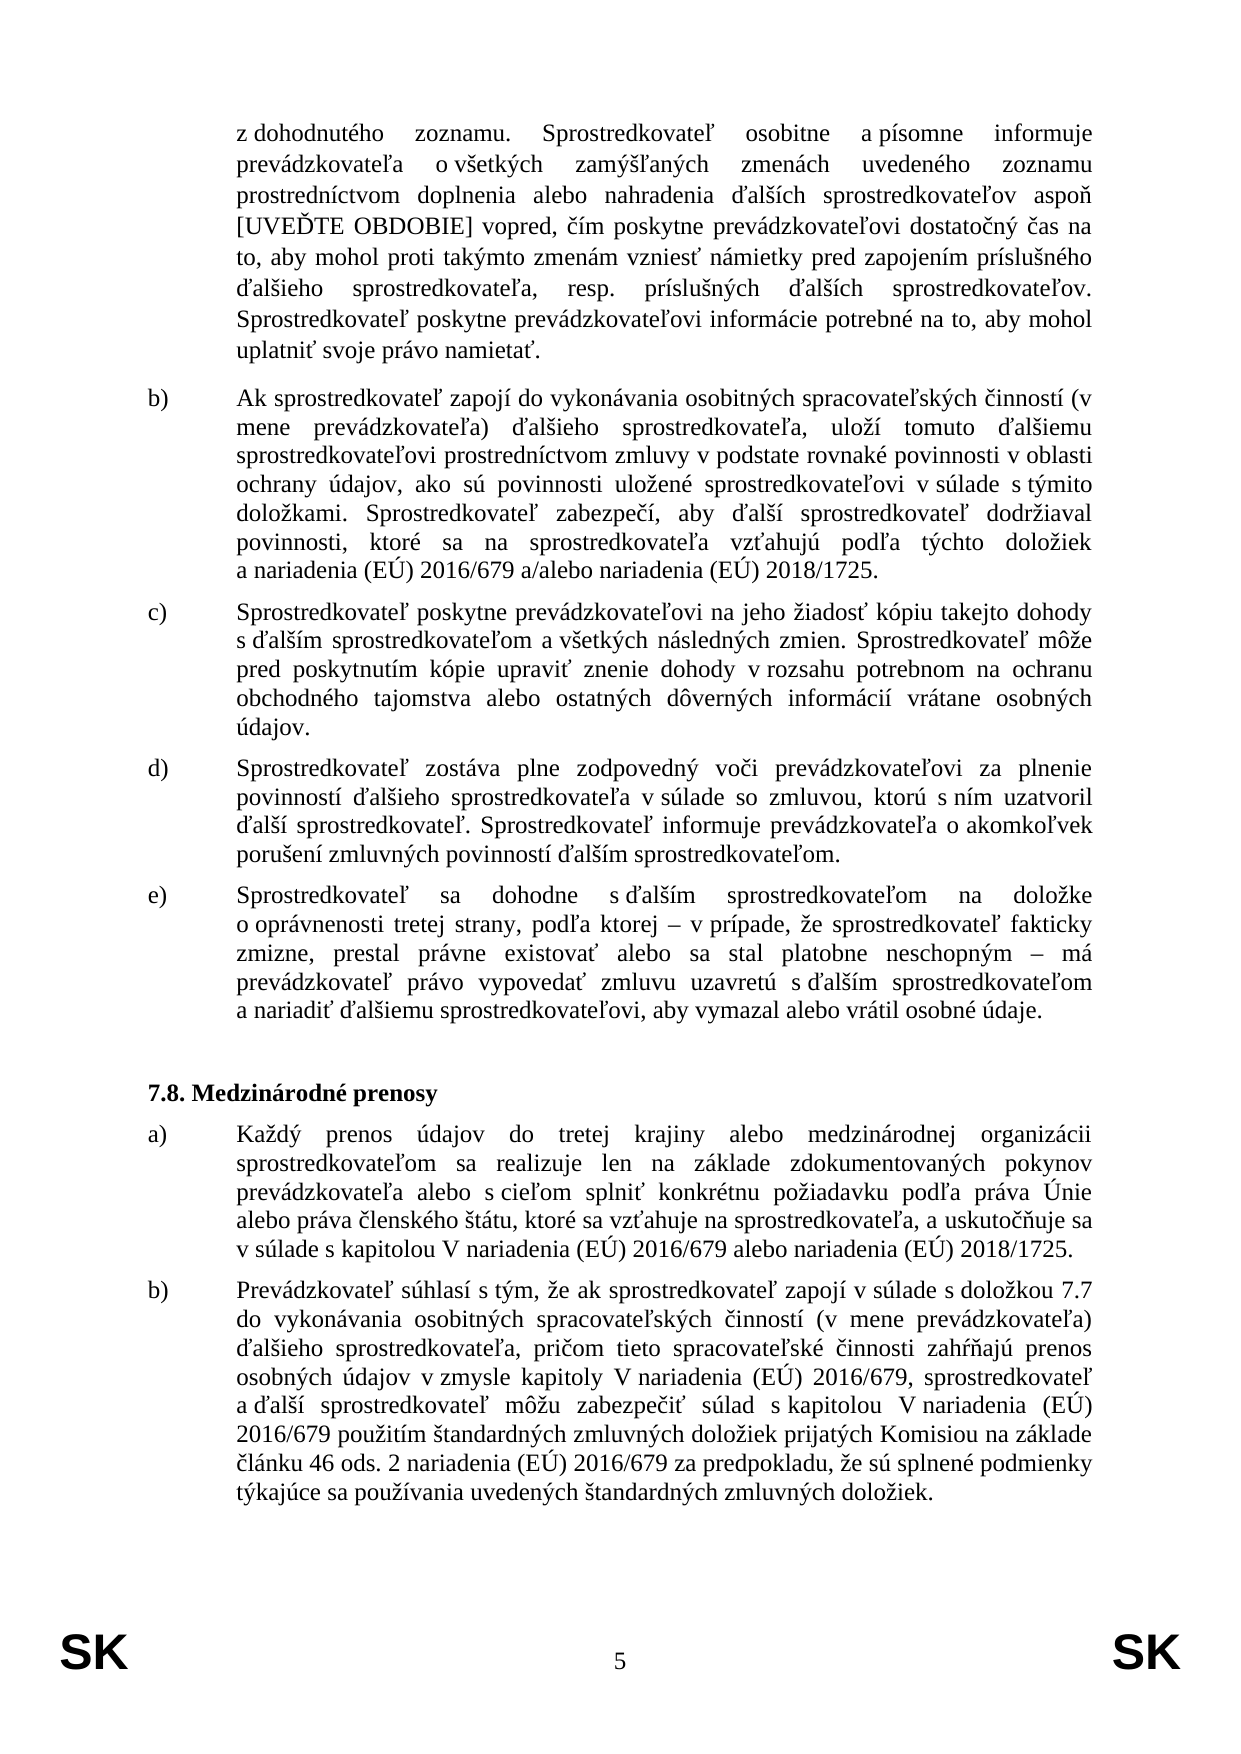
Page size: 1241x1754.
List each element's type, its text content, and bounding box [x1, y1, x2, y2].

text 7.8. Medzinárodné prenosy [148, 1078, 1093, 1107]
text a) Každý prenos údajov do tretej krajiny alebo medzinárodnej organizácii sprostredkovateľom sa realizuje len na základe zdokumentovaných pokynov prevádzkovateľa alebo s cieľom splniť konkrétnu požiadavku podľa práva Únie alebo práva členského štátu, ktoré sa vzťahuje na sprostredkovateľa, a uskutočňuje sa v súlade s kapitolou V nariadenia (EÚ) 2016/679 alebo nariadenia (EÚ) 2018/1725. [148, 1119, 1093, 1263]
text b) Prevádzkovateľ súhlasí s tým, že ak sprostredkovateľ zapojí v súlade s doložkou 7.7 do vykonávania osobitných spracovateľských činností (v mene prevádzkovateľa) ďalšieho sprostredkovateľa, pričom tieto spracovateľské činnosti zahŕňajú prenos osobných údajov v zmysle kapitoly V nariadenia (EÚ) 2016/679, sprostredkovateľ a ďalší sprostredkovateľ môžu zabezpečiť súlad s kapitolou V nariadenia (EÚ) 2016/679 použitím štandardných zmluvných doložiek prijatých Komisiou na základe článku 46 ods. 2 nariadenia (EÚ) 2016/679 za predpokladu, že sú splnené podmienky týkajúce sa používania uvedených štandardných zmluvných doložiek. [148, 1276, 1093, 1506]
text c) Sprostredkovateľ poskytne prevádzkovateľovi na jeho žiadosť kópiu takejto dohody s ďalším sprostredkovateľom a všetkých následných zmien. Sprostredkovateľ môže pred poskytnutím kópie upraviť znenie dohody v rozsahu potrebnom na ochranu obchodného tajomstva alebo ostatných dôverných informácií vrátane osobných údajov. [148, 597, 1093, 741]
text e) Sprostredkovateľ sa dohodne s ďalším sprostredkovateľom na doložke o oprávnenosti tretej strany, podľa ktorej – v prípade, že sprostredkovateľ fakticky zmizne, prestal právne existovať alebo sa stal platobne neschopným – má prevádzkovateľ právo vypovedať zmluvu uzavretú s ďalším sprostredkovateľom a nariadiť ďalšiemu sprostredkovateľovi, aby vymazal alebo vrátil osobné údaje. [148, 881, 1093, 1024]
text b) Ak sprostredkovateľ zapojí do vykonávania osobitných spracovateľských činností (v mene prevádzkovateľa) ďalšieho sprostredkovateľa, uloží tomuto ďalšiemu sprostredkovateľovi prostredníctvom zmluvy v podstate rovnaké povinnosti v oblasti ochrany údajov, ako sú povinnosti uložené sprostredkovateľovi v súlade s týmito doložkami. Sprostredkovateľ zabezpečí, aby ďalší sprostredkovateľ dodržiaval povinnosti, ktoré sa na sprostredkovateľa vzťahujú podľa týchto doložiek a nariadenia (EÚ) 2016/679 a/alebo nariadenia (EÚ) 2018/1725. [148, 383, 1093, 584]
text d) Sprostredkovateľ zostáva plne zodpovedný voči prevádzkovateľovi za plnenie povinností ďalšieho sprostredkovateľa v súlade so zmluvou, ktorú s ním uzatvoril ďalší sprostredkovateľ. Sprostredkovateľ informuje prevádzkovateľa o akomkoľvek porušení zmluvných povinností ďalším sprostredkovateľom. [148, 753, 1093, 868]
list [236, 118, 1093, 364]
